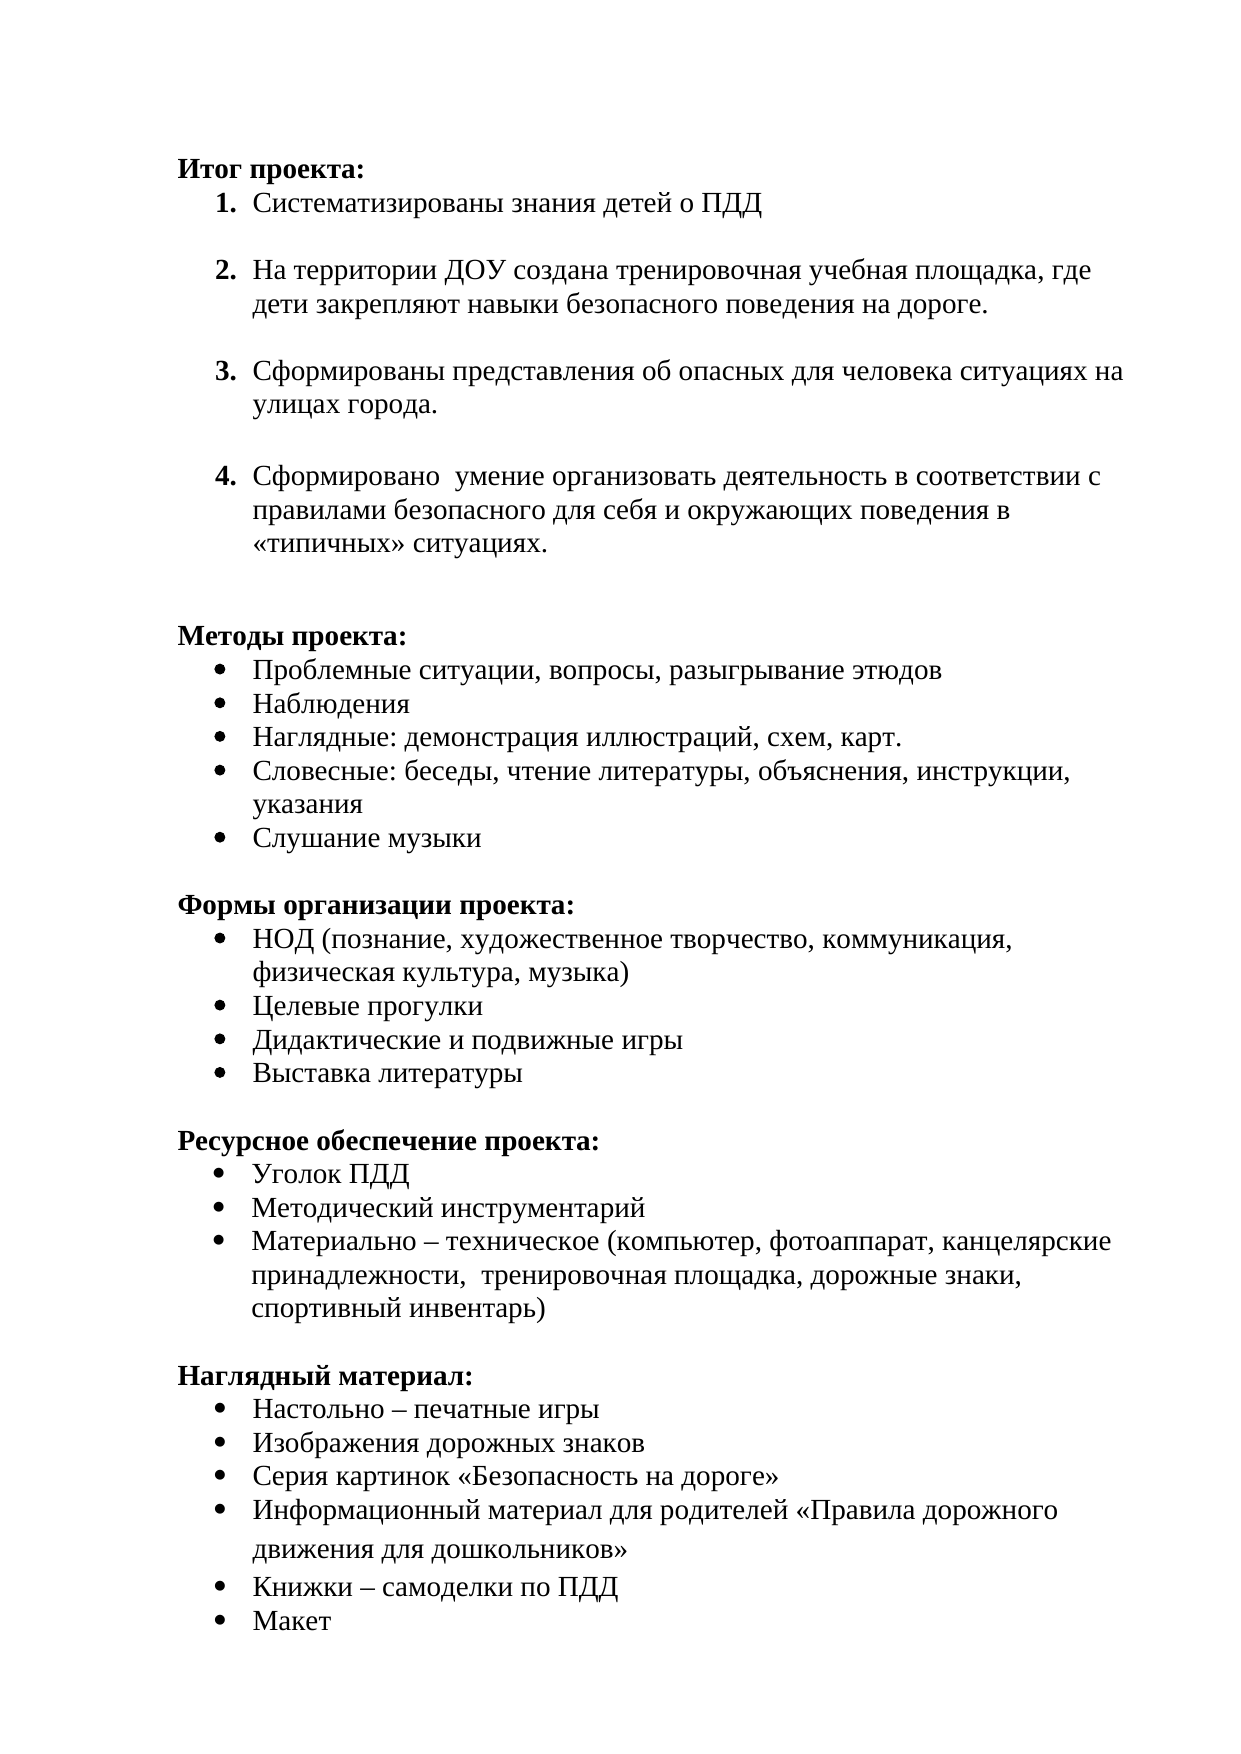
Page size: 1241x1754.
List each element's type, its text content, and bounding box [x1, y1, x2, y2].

list Наглядные: демонстрация иллюстраций, схем, карт. [215, 719, 1152, 753]
list Уголок ПДД [213, 1156, 1152, 1190]
list Сформировано умение организовать деятельность в соответствии с правилами безопасного для себя и окружающих поведения в «типичных» ситуациях. [215, 458, 1152, 559]
list Методический инструментарий [213, 1190, 1152, 1223]
list Книжки – самоделки по ПДД [215, 1569, 1152, 1603]
list Целевые прогулки [215, 988, 1152, 1022]
list Ресурсное обеспечение проекта: [177, 1123, 1152, 1156]
text Формы организации проекта: [177, 887, 1152, 921]
text Наглядный материал: [177, 1358, 1152, 1391]
list Систематизированы знания детей о ПДД [215, 185, 1152, 219]
list Сформированы представления об опасных для человека ситуациях на улицах города. [215, 353, 1152, 420]
list Изображения дорожных знаков [215, 1425, 1152, 1458]
list Серия картинок «Безопасность на дороге» [215, 1458, 1152, 1492]
list Словесные: беседы, чтение литературы, объяснения, инструкции, указания [215, 753, 1152, 820]
list Материально – техническое (компьютер, фотоаппарат, канцелярские принадлежности, тренировочная площадка, дорожные знаки, спортивный инвентарь) [213, 1223, 1152, 1324]
list Проблемные ситуации, вопросы, разыгрывание этюдов [215, 652, 1152, 686]
list Наблюдения [215, 686, 1152, 719]
list На территории ДОУ создана тренировочная учебная площадка, где дети закрепляют навыки безопасного поведения на дороге. [989, 252, 1152, 319]
text Итог проекта: [177, 152, 1152, 185]
list Слушание музыки [215, 820, 1152, 854]
text Методы проекта: [177, 618, 1152, 652]
list Информационный материал для родителей «Правила дорожного движения для дошкольников» [215, 1492, 1152, 1564]
list Макет [215, 1603, 1152, 1637]
list Выставка литературы [215, 1055, 1152, 1089]
list НОД (познание, художественное творчество, коммуникация, физическая культура, музыка) [215, 921, 1152, 988]
list Дидактические и подвижные игры [215, 1022, 1152, 1055]
list Настольно – печатные игры [215, 1391, 1152, 1425]
